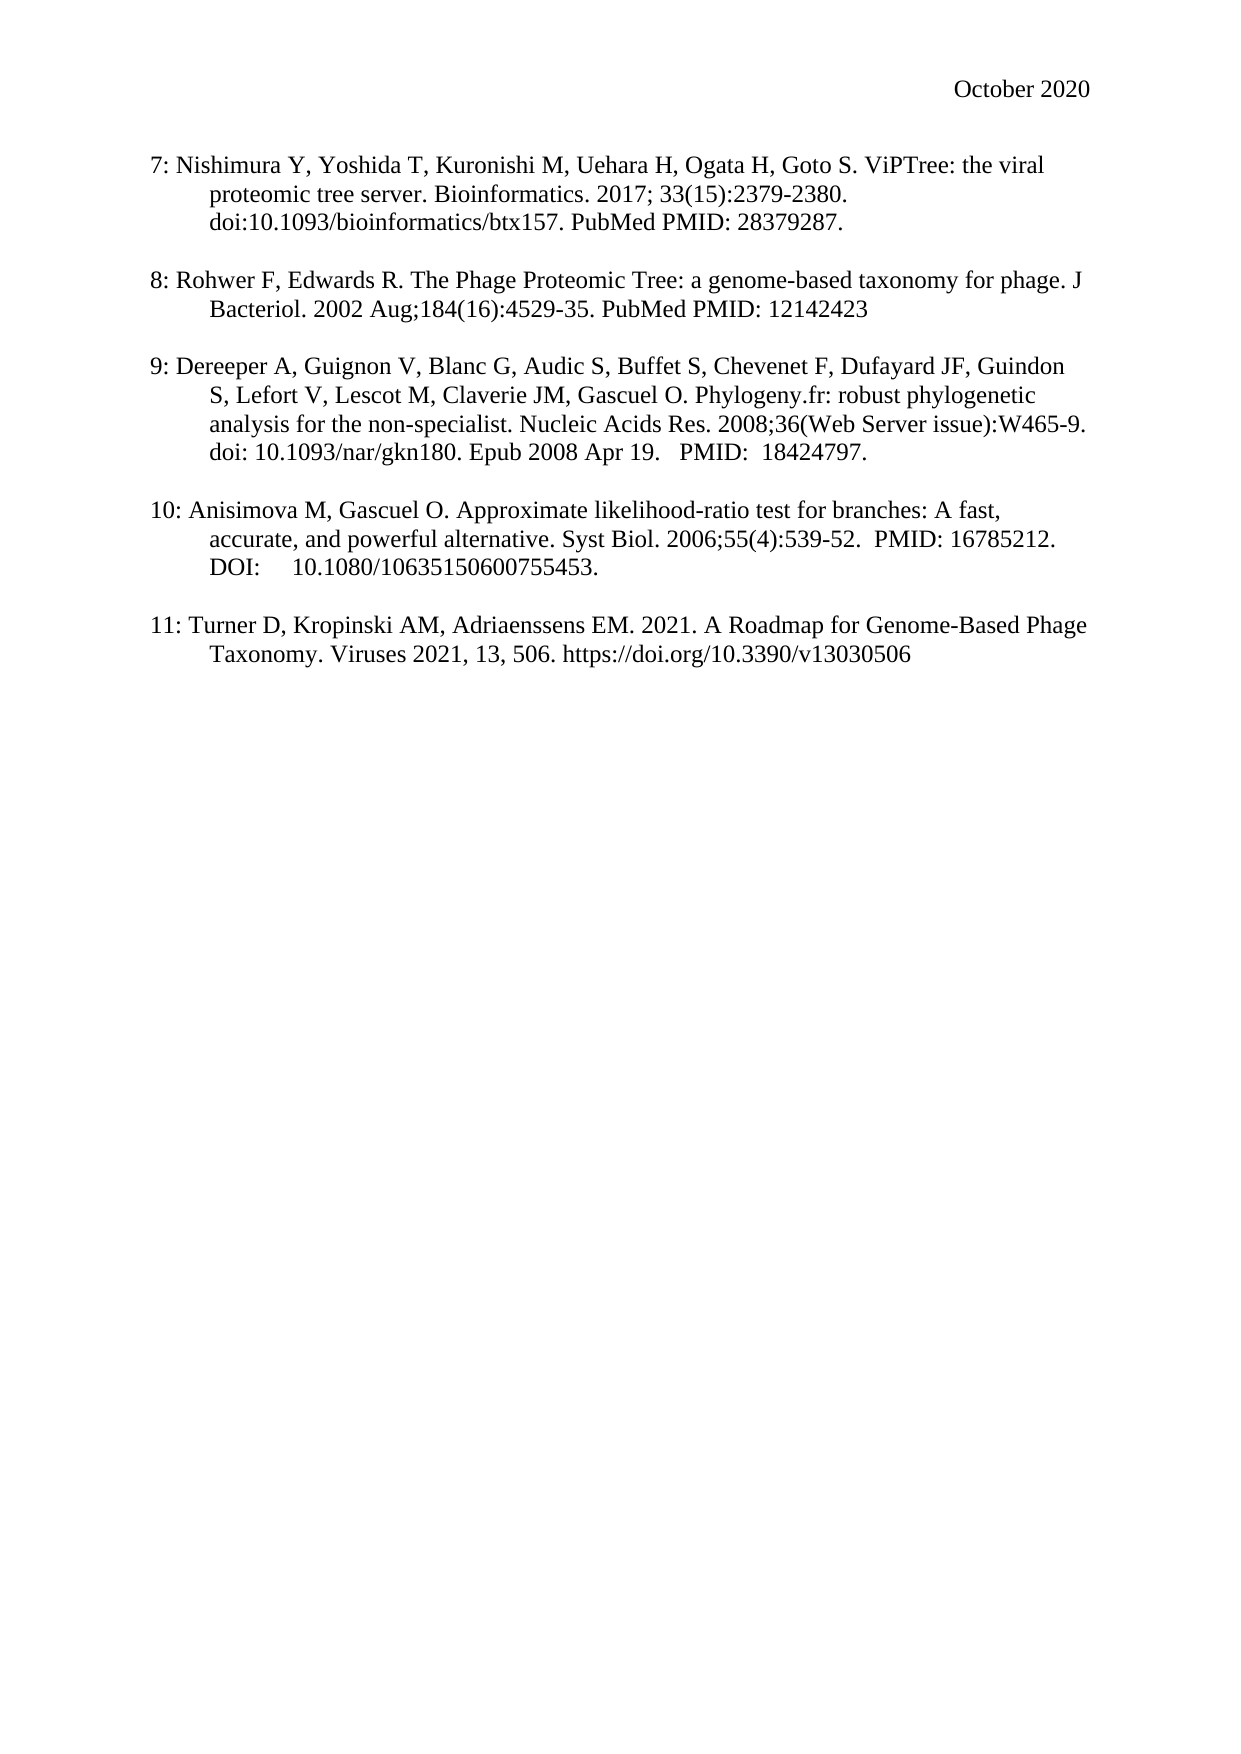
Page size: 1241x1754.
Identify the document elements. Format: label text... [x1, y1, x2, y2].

text 9: Dereeper A, Guignon V, Blanc G, Audic S, Buffet S, Chevenet F, Dufayard JF, Guindon S, Lefort V, Lescot M, Claverie JM, Gascuel O. Phylogeny.fr: robust phylogenetic analysis for the non-specialist. Nucleic Acids Res. 2008;36(Web Server issue):W465-9. doi: 10.1093/nar/gkn180. Epub 2008 Apr 19. PMID: 18424797. [150, 351, 1090, 466]
text 8: Rohwer F, Edwards R. The Phage Proteomic Tree: a genome-based taxonomy for phage. J Bacteriol. 2002 Aug;184(16):4529-35. PubMed PMID: 12142423 [150, 265, 1090, 322]
text 7: Nishimura Y, Yoshida T, Kuronishi M, Uehara H, Ogata H, Goto S. ViPTree: the viral proteomic tree server. Bioinformatics. 2017; 33(15):2379-2380. doi:10.1093/bioinformatics/btx157. PubMed PMID: 28379287. [150, 150, 1090, 236]
text 11: Turner D, Kropinski AM, Adriaenssens EM. 2021. A Roadmap for Genome-Based Phage Taxonomy. Viruses 2021, 13, 506. https://doi.org/10.3390/v13030506 [150, 610, 1090, 667]
text 10: Anisimova M, Gascuel O. Approximate likelihood-ratio test for branches: A fast, accurate, and powerful alternative. Syst Biol. 2006;55(4):539-52. PMID: 16785212. DOI: 10.1080/10635150600755453. [150, 495, 1090, 581]
